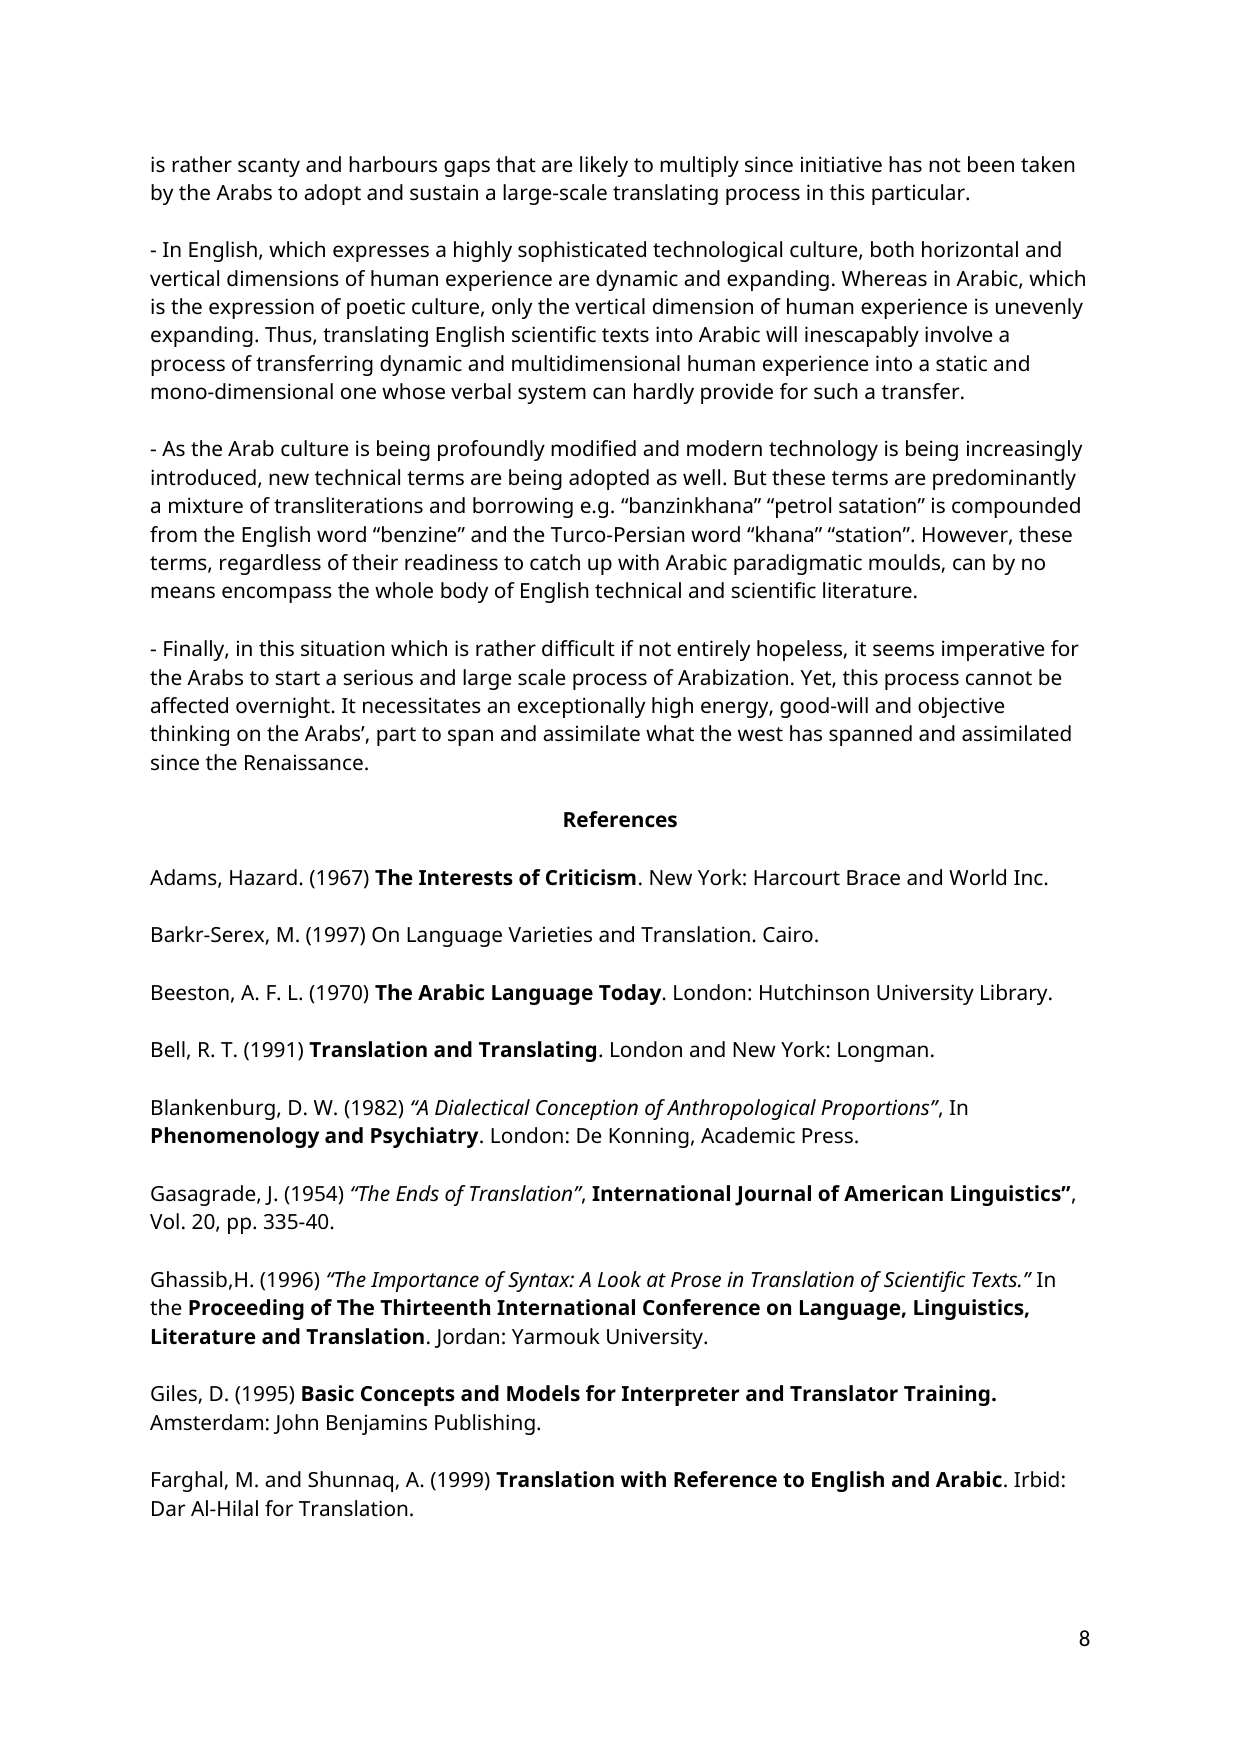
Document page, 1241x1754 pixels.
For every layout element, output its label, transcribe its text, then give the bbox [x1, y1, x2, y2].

text Bell, R. T. (1991) Translation and Translating. London and New York: Longman. [150, 1035, 1090, 1064]
text Gasagrade, J. (1954) “The Ends of Translation”, International Journal of American Linguistics”, Vol. 20, pp. 335-40. [150, 1179, 1090, 1236]
text Adams, Hazard. (1967) The Interests of Criticism. New York: Harcourt Brace and World Inc. Barkr-Serex, M. (1997) On Language Varieties and Translation. Cairo. [150, 863, 1090, 948]
text References [150, 806, 1090, 834]
text Giles, D. (1995) Basic Concepts and Models for Interpreter and Translator Training. Amsterdam: John Benjamins Publishing. [150, 1379, 1090, 1436]
text Blankenburg, D. W. (1982) “A Dialectical Conception of Anthropological Proportions”, In Phenomenology and Psychiatry. London: De Konning, Academic Press. [150, 1093, 1090, 1150]
text - Finally, in this situation which is rather difficult if not entirely hopeless, it seems imperative for the Arabs to start a serious and large scale process of Arabization. Yet, this process cannot be affected overnight. It necessitates an exceptionally high energy, good-will and objective thinking on the Arabs’, part to span and assimilate what the west has spanned and assimilated since the Renaissance. [150, 634, 1090, 776]
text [150, 150, 1090, 605]
text Ghassib,H. (1996) “The Importance of Syntax: A Look at Prose in Translation of Scientific Texts.” In the Proceeding of The Thirteenth International Conference on Language, Linguistics, Literature and Translation. Jordan: Yarmouk University. [150, 1265, 1090, 1350]
text Beeston, A. F. L. (1970) The Arabic Language Today. London: Hutchinson University Library. [150, 978, 1090, 1006]
text Farghal, M. and Shunnaq, A. (1999) Translation with Reference to English and Arabic. Irbid: Dar Al-Hilal for Translation. [150, 1465, 1090, 1522]
